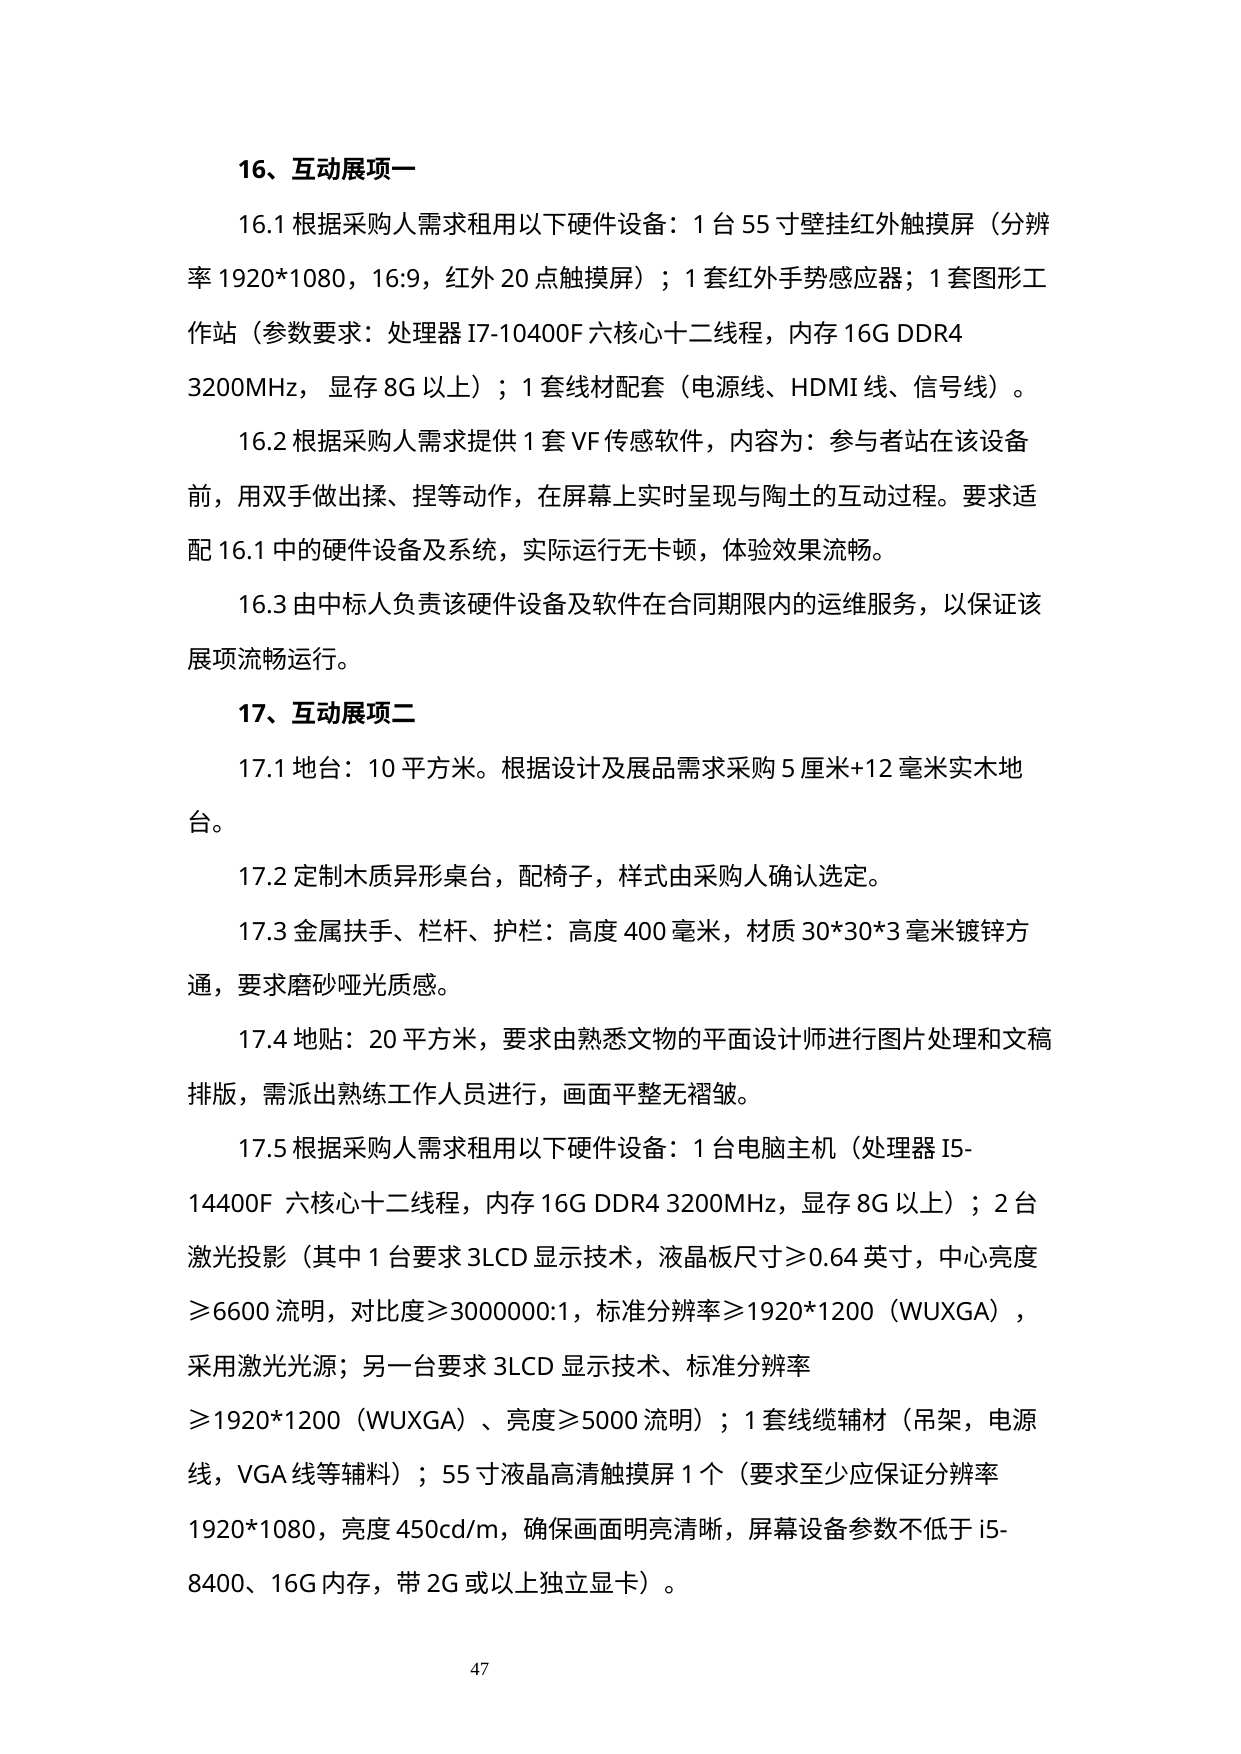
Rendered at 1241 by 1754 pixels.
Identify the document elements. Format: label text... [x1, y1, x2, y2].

text 16、互动展项一 [187, 150, 1053, 186]
text 17、互动展项二 [187, 694, 1053, 730]
text 17.2 定制木质异形桌台，配椅子，样式由采购人确认选定。 [187, 857, 1053, 893]
text 17.4 地贴：20平方米，要求由熟悉文物的平面设计师进行图片处理和文稿排版，需派出熟练工作人员进行，画面平整无褶皱。 [187, 1020, 1053, 1111]
text 17.3 金属扶手、栏杆、护栏：高度400毫米，材质30*30*3毫米镀锌方通，要求磨砂哑光质感。 [187, 911, 1053, 1002]
text 16.2根据采购人需求提供1套VF传感软件，内容为：参与者站在该设备前，用双手做出揉、捏等动作，在屏幕上实时呈现与陶土的互动过程。要求适配16.1中的硬件设备及系统，实际运行无卡顿，体验效果流畅。 [187, 422, 1053, 567]
text 17.5根据采购人需求租用以下硬件设备：1台电脑主机（处理器I5-14400F 六核心十二线程，内存16G DDR4 3200MHz，显存8G以上）；2台激光投影（其中1台要求3LCD显示技术，液晶板尺寸≥0.64英寸，中心亮度≥6600流明，对比度≥3000000:1，标准分辨率≥1920*1200（WUXGA），采用激光光源；另一台要求 3LCD 显示技术、标准分辨率≥1920*1200（WUXGA）、亮度≥5000流明）；1套线缆辅材（吊架，电源线，VGA线等辅料）；55寸液晶高清触摸屏1个（要求至少应保证分辨率1920*1080，亮度450cd/m，确保画面明亮清晰，屏幕设备参数不低于i5-8400、16G内存，带2G或以上独立显卡）。 [187, 1129, 1053, 1600]
text 16.1根据采购人需求租用以下硬件设备：1台55寸壁挂红外触摸屏（分辨率1920*1080，16:9，红外20点触摸屏）；1套红外手势感应器；1套图形工作站（参数要求：处理器I7-10400F六核心十二线程，内存16G DDR4 3200MHz， 显存8G以上）；1套线材配套（电源线、HDMI线、信号线）。 [187, 204, 1053, 404]
text 17.1地台：10平方米。根据设计及展品需求采购5厘米+12毫米实木地台。 [187, 748, 1053, 839]
text 16.3由中标人负责该硬件设备及软件在合同期限内的运维服务，以保证该展项流畅运行。 [187, 585, 1053, 676]
